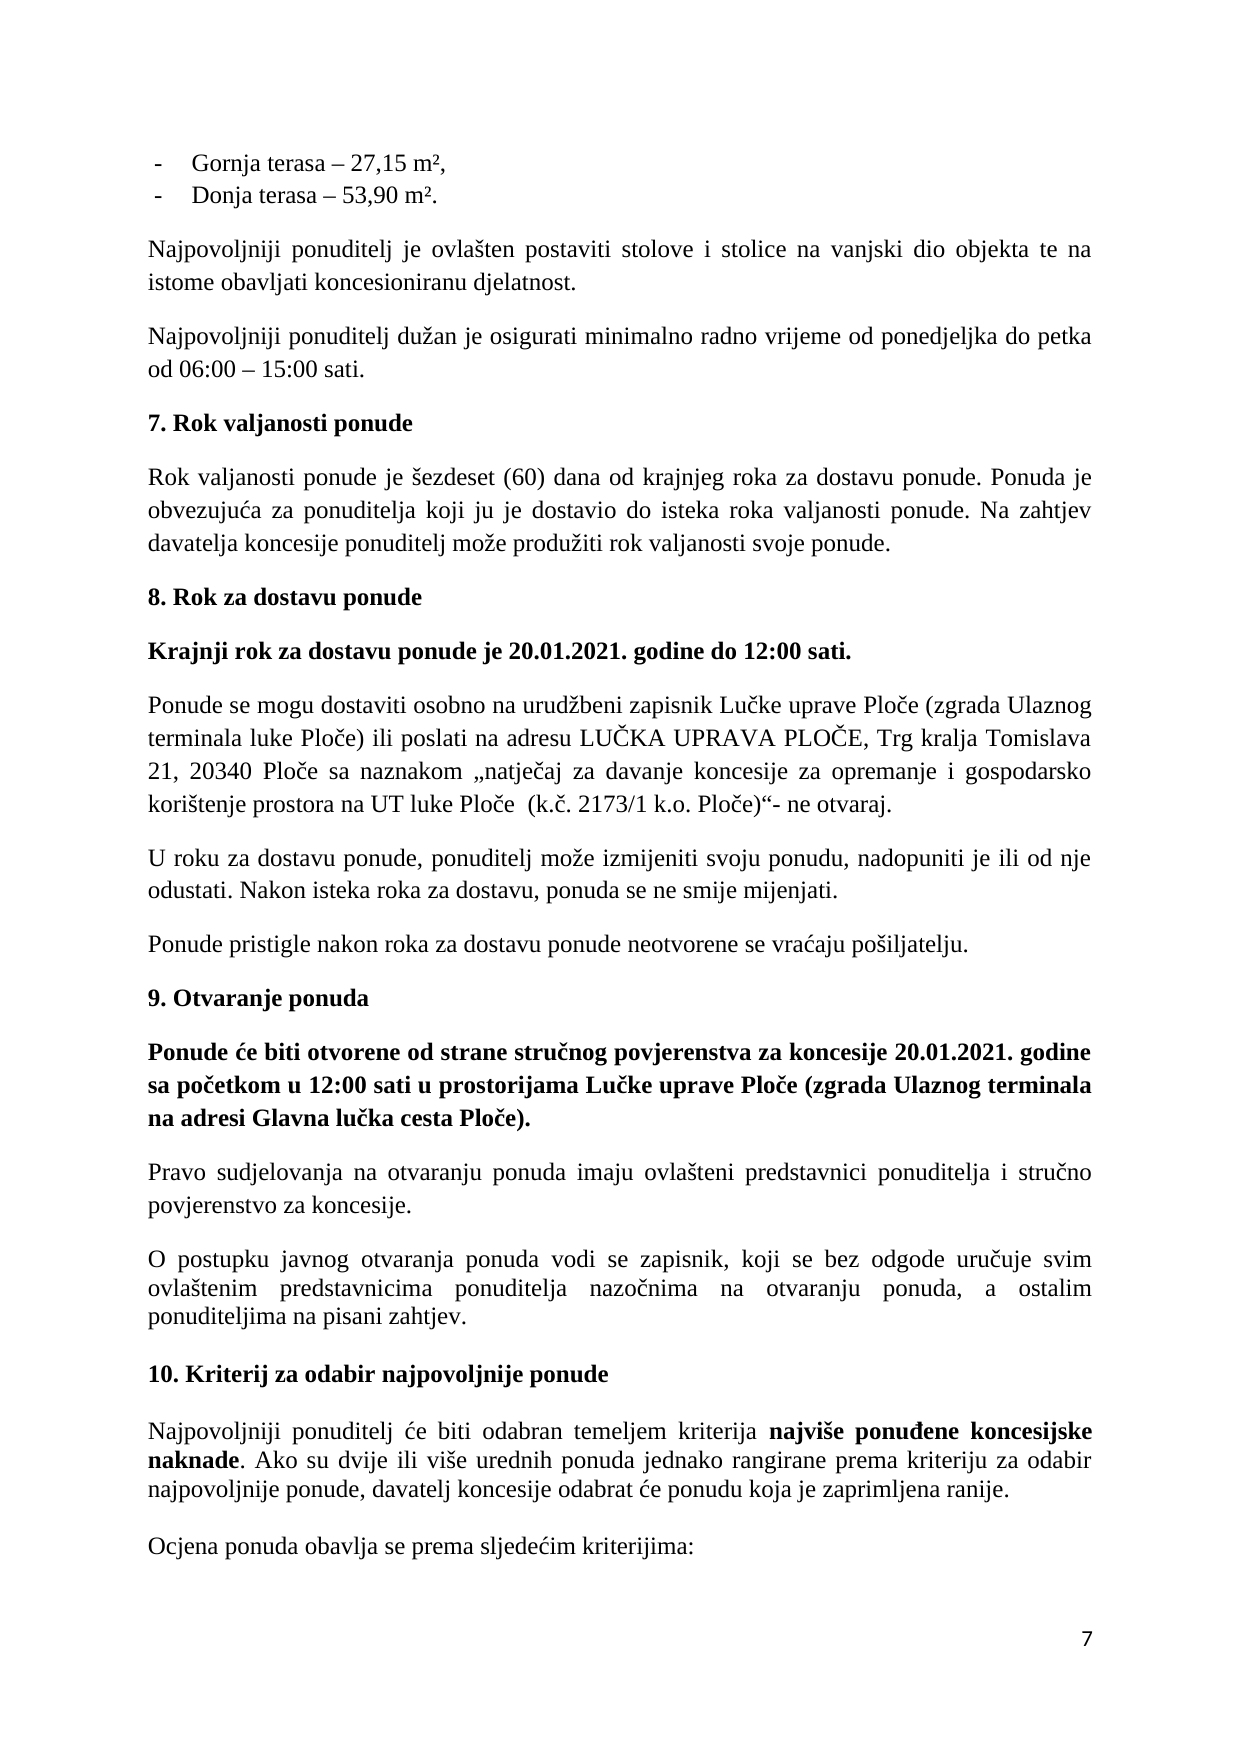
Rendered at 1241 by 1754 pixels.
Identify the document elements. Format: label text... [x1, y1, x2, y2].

text 10. Kriterij za odabir najpovoljnije ponude [148, 1359, 1093, 1388]
text Rok valjanosti ponude je šezdeset (60) dana od krajnjeg roka za dostavu ponude. Ponuda je obvezujuća za ponuditelja koji ju je dostavio do isteka roka valjanosti ponude. Na zahtjev davatelja koncesije ponuditelj može produžiti rok valjanosti svoje ponude. [148, 462, 1093, 557]
text Krajnji rok za dostavu ponude je 20.01.2021. godine do 12:00 sati. [148, 636, 1093, 664]
text Ponude će biti otvorene od strane stručnog povjerenstva za koncesije 20.01.2021. godine sa početkom u 12:00 sati u prostorijama Lučke uprave Ploče (zgrada Ulaznog terminala na adresi Glavna lučka cesta Ploče). [148, 1037, 1093, 1132]
text Najpovoljniji ponuditelj je ovlašten postaviti stolove i stolice na vanjski dio objekta te na istome obavljati koncesioniranu djelatnost. [148, 234, 1093, 296]
text O postupku javnog otvaranja ponuda vodi se zapisnik, koji se bez odgode uručuje svim ovlaštenim predstavnicima ponuditelja nazočnima na otvaranju ponuda, a ostalim ponuditeljima na pisani zahtjev. [148, 1244, 1093, 1330]
text Najpovoljniji ponuditelj dužan je osigurati minimalno radno vrijeme od ponedjeljka do petka od 06:00 – 15:00 sati. [148, 321, 1093, 383]
text 7. Rok valjanosti ponude [148, 408, 1093, 437]
text Ponude pristigle nakon roka za dostavu ponude neotvorene se vraćaju pošiljatelju. [148, 929, 1093, 958]
text Ocjena ponuda obavlja se prema sljedećim kriterijima: [148, 1531, 1093, 1560]
list Donja terasa – 53,90 m². [154, 181, 1093, 209]
text Pravo sudjelovanja na otvaranju ponuda imaju ovlašteni predstavnici ponuditelja i stručno povjerenstvo za koncesije. [148, 1157, 1093, 1219]
list Gornja terasa – 27,15 m², [154, 148, 1093, 176]
text U roku za dostavu ponude, ponuditelj može izmijeniti svoju ponudu, nadopuniti je ili od nje odustati. Nakon isteka roka za dostavu, ponuda se ne smije mijenjati. [148, 843, 1093, 904]
text 8. Rok za dostavu ponude [148, 582, 1093, 611]
text Najpovoljniji ponuditelj će biti odabran temeljem kriterija najviše ponuđene koncesijske naknade. Ako su dvije ili više urednih ponuda jednako rangirane prema kriteriju za odabir najpovoljnije ponude, davatelj koncesije odabrat će ponudu koja je zaprimljena ranije. [148, 1416, 1093, 1503]
text 9. Otvaranje ponuda [148, 983, 1093, 1012]
text Ponude se mogu dostaviti osobno na urudžbeni zapisnik Lučke uprave Ploče (zgrada Ulaznog terminala luke Ploče) ili poslati na adresu LUČKA UPRAVA PLOČE, Trg kralja Tomislava 21, 20340 Ploče sa naznakom „natječaj za davanje koncesije za opremanje i gospodarsko korištenje prostora na UT luke Ploče (k.č. 2173/1 k.o. Ploče)“- ne otvaraj. [148, 690, 1093, 817]
